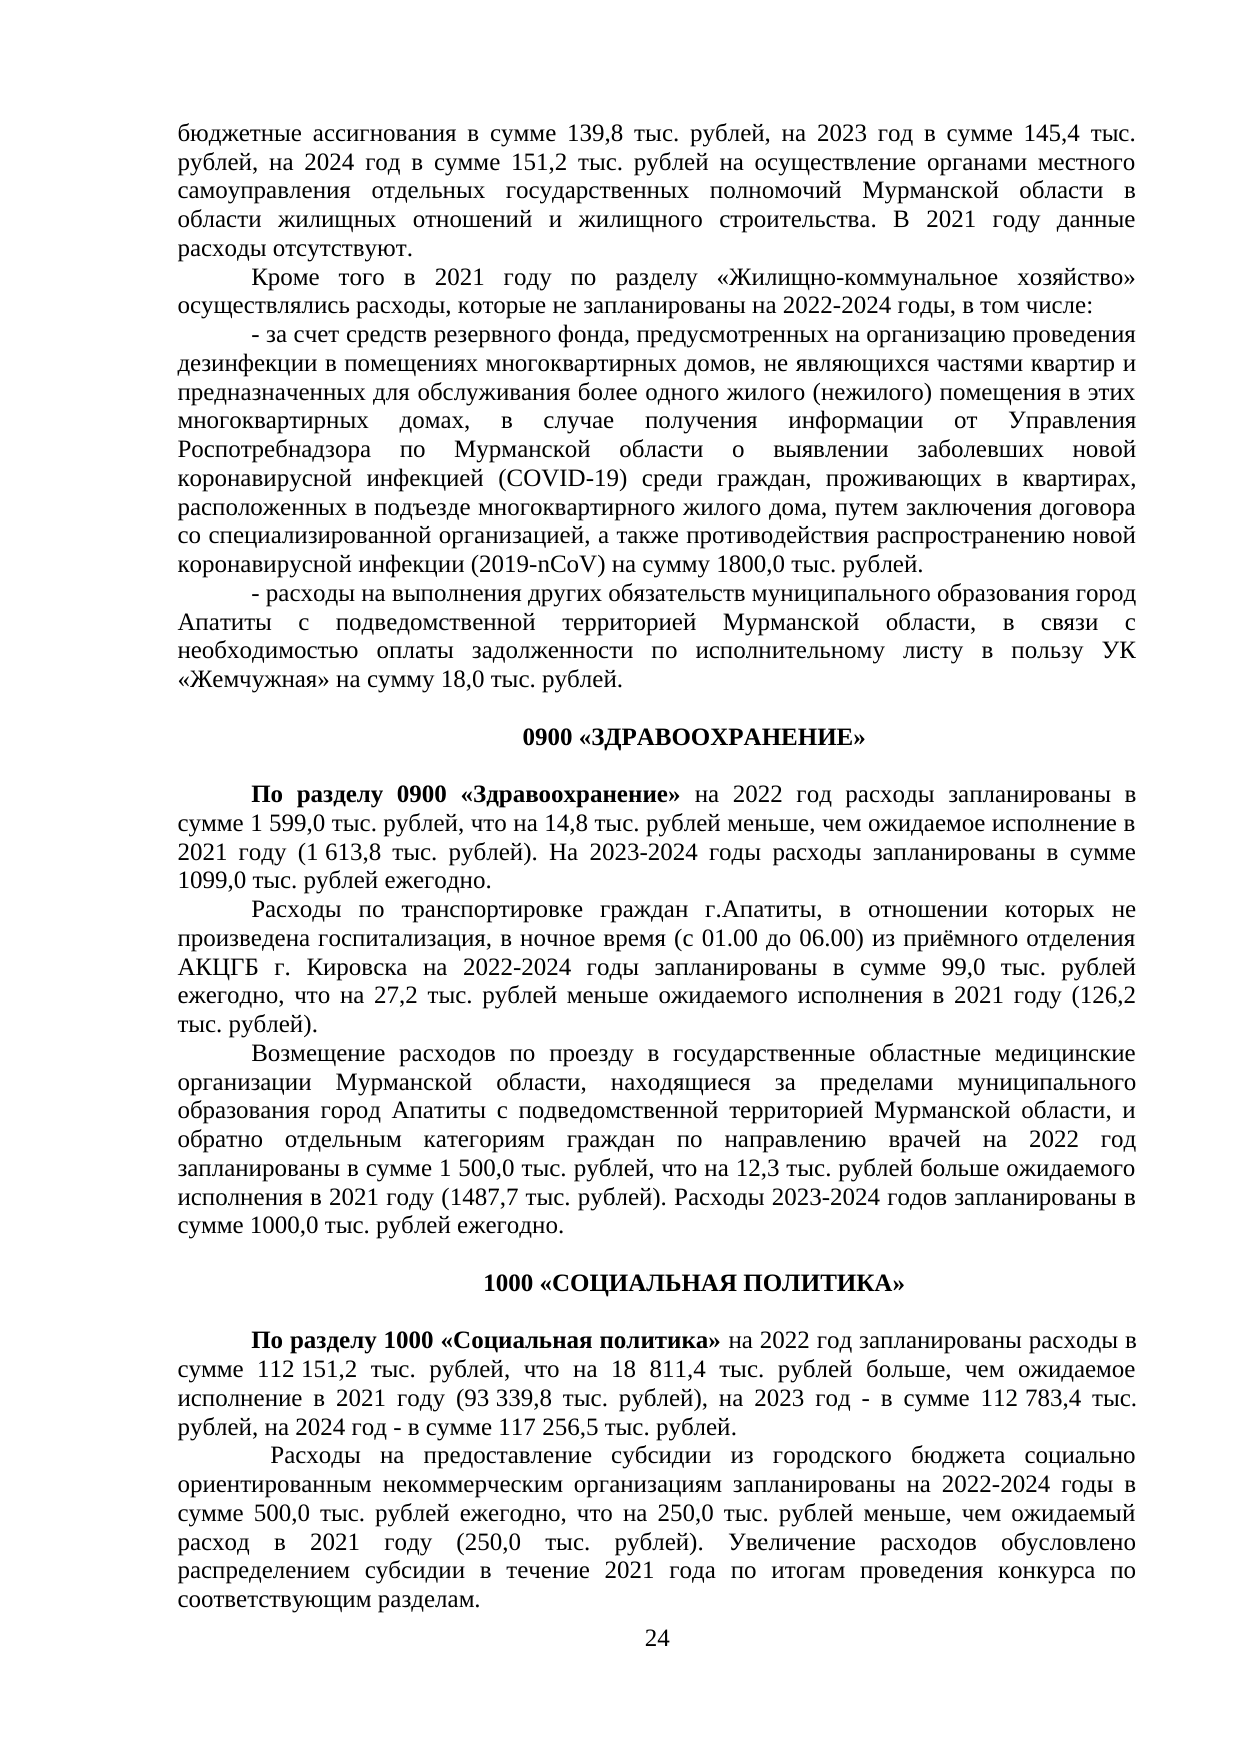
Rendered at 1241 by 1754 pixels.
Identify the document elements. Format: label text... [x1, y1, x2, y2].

text - за счет средств резервного фонда, предусмотренных на организацию проведения дезинфекции в помещениях многоквартирных домов, не являющихся частями квартир и предназначенных для обслуживания более одного жилого (нежилого) помещения в этих многоквартирных домах, в случае получения информации от Управления Роспотребнадзора по Мурманской области о выявлении заболевших новой коронавирусной инфекцией (COVID-19) среди граждан, проживающих в квартирах, расположенных в подъезде многоквартирного жилого дома, путем заключения договора со специализированной организацией, а также противодействия распространению новой коронавирусной инфекции (2019-nCoV) на сумму 1800,0 тыс. рублей. [177, 319, 1137, 578]
text 1000 «СОЦИАЛЬНАЯ ПОЛИТИКА» [177, 1268, 1137, 1297]
text Возмещение расходов по проезду в государственные областные медицинские организации Мурманской области, находящиеся за пределами муниципального образования город Апатиты с подведомственной территорией Мурманской области, и обратно отдельным категориям граждан по направлению врачей на 2022 год запланированы в сумме 1 500,0 тыс. рублей, что на 12,3 тыс. рублей больше ожидаемого исполнения в 2021 году (1487,7 тыс. рублей). Расходы 2023-2024 годов запланированы в сумме 1000,0 тыс. рублей ежегодно. [177, 1038, 1137, 1239]
text Расходы на предоставление субсидии из городского бюджета социально ориентированным некоммерческим организациям запланированы на 2022-2024 годы в сумме 500,0 тыс. рублей ежегодно, что на 250,0 тыс. рублей меньше, чем ожидаемый расход в 2021 году (250,0 тыс. рублей). Увеличение расходов обусловлено распределением субсидии в течение 2021 года по итогам проведения конкурса по соответствующим разделам. [177, 1441, 1137, 1613]
text Кроме того в 2021 году по разделу «Жилищно-коммунальное хозяйство» осуществлялись расходы, которые не запланированы на 2022-2024 годы, в том числе: [177, 262, 1137, 319]
text Расходы по транспортировке граждан г.Апатиты, в отношении которых не произведена госпитализация, в ночное время (с 01.00 до 06.00) из приёмного отделения АКЦГБ г. Кировска на 2022-2024 годы запланированы в сумме 99,0 тыс. рублей ежегодно, что на 27,2 тыс. рублей меньше ожидаемого исполнения в 2021 году (126,2 тыс. рублей). [177, 894, 1137, 1038]
text 0900 «ЗДРАВООХРАНЕНИЕ» [177, 722, 1137, 751]
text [177, 118, 1137, 262]
text По разделу 1000 «Социальная политика» на 2022 год запланированы расходы в сумме 112 151,2 тыс. рублей, что на 18 811,4 тыс. рублей больше, чем ожидаемое исполнение в 2021 году (93 339,8 тыс. рублей), на 2023 год - в сумме 112 783,4 тыс. рублей, на 2024 год - в сумме 117 256,5 тыс. рублей. [177, 1326, 1137, 1441]
text По разделу 0900 «Здравоохранение» на 2022 год расходы запланированы в сумме 1 599,0 тыс. рублей, что на 14,8 тыс. рублей меньше, чем ожидаемое исполнение в 2021 году (1 613,8 тыс. рублей). На 2023-2024 годы расходы запланированы в сумме 1099,0 тыс. рублей ежегодно. [177, 779, 1137, 894]
text - расходы на выполнения других обязательств муниципального образования город Апатиты с подведомственной территорией Мурманской области, в связи с необходимостью оплаты задолженности по исполнительному листу в пользу УК «Жемчужная» на сумму 18,0 тыс. рублей. [177, 578, 1137, 693]
